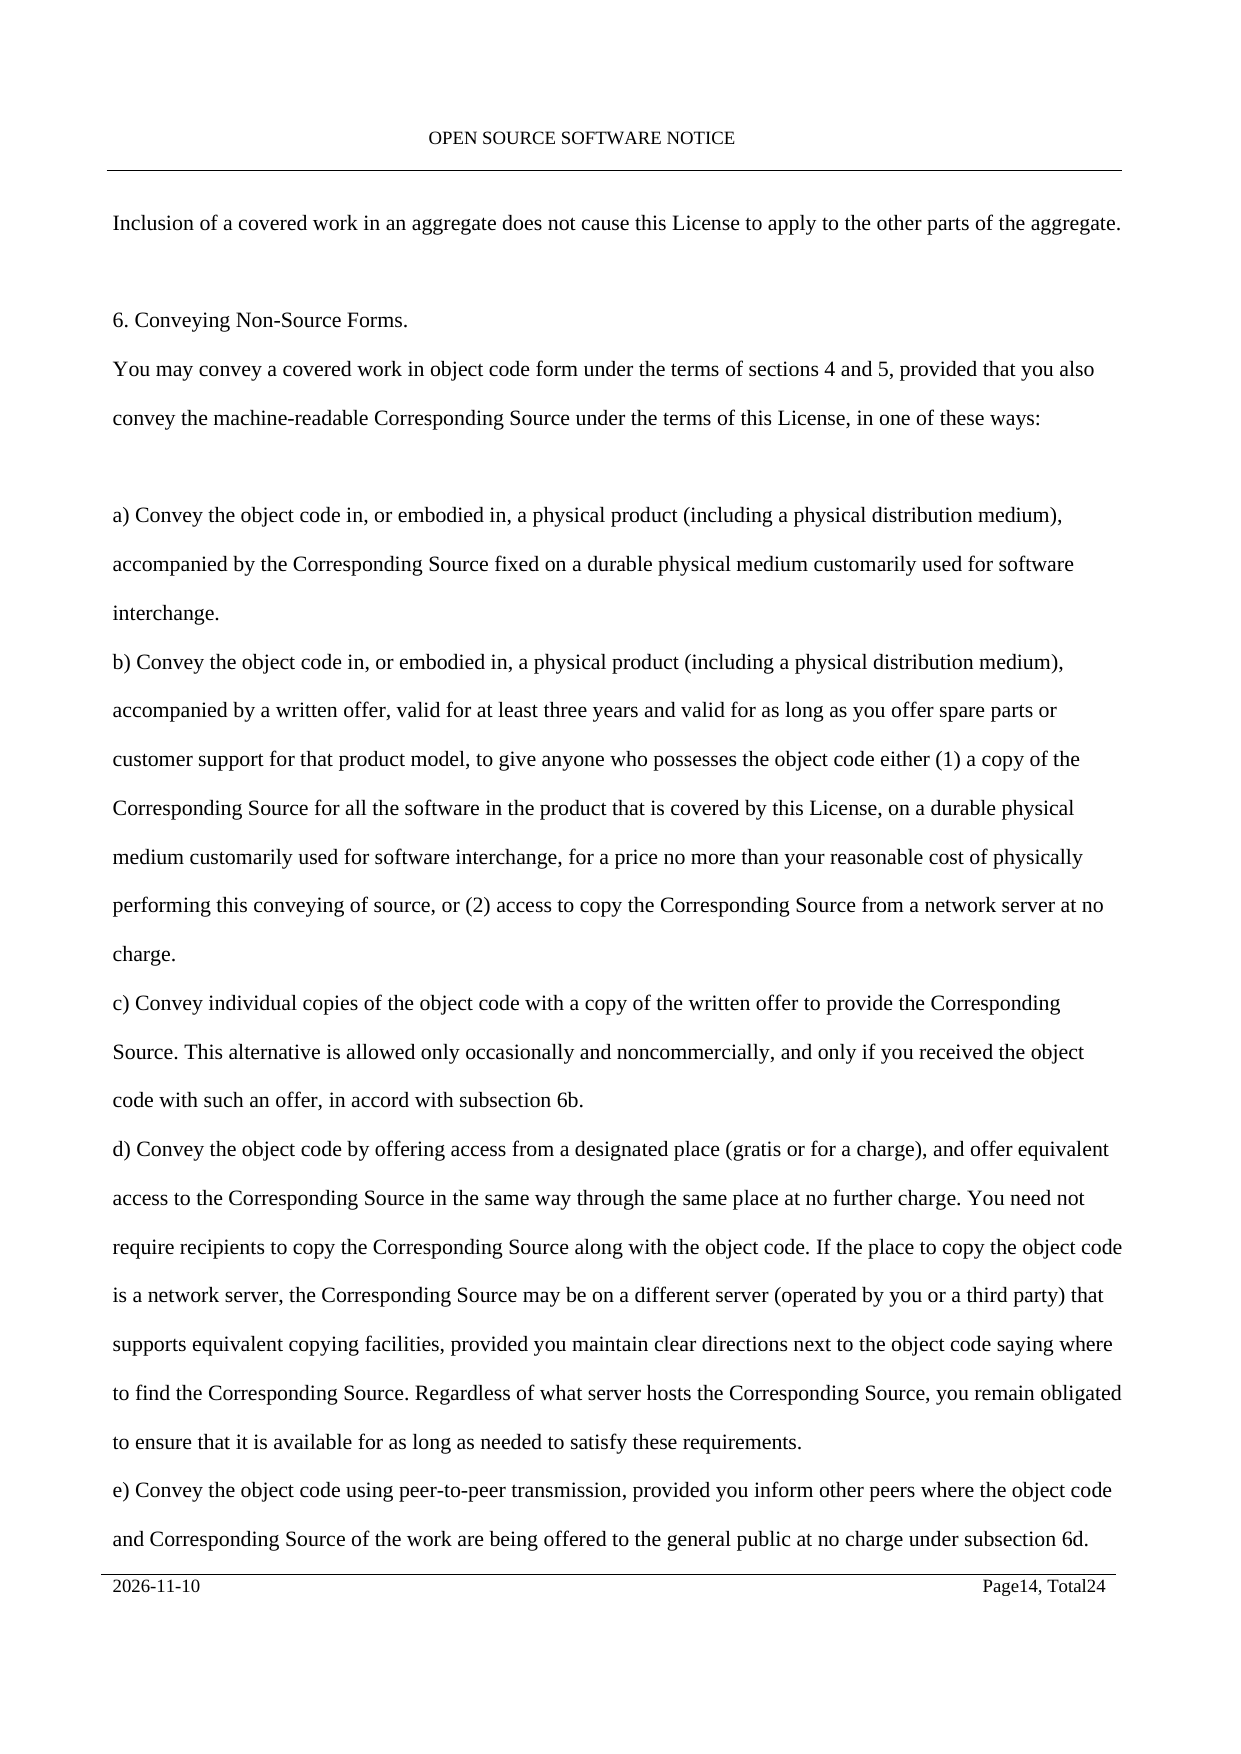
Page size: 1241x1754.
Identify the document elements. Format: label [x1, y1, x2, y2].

text [112, 206, 1128, 1555]
